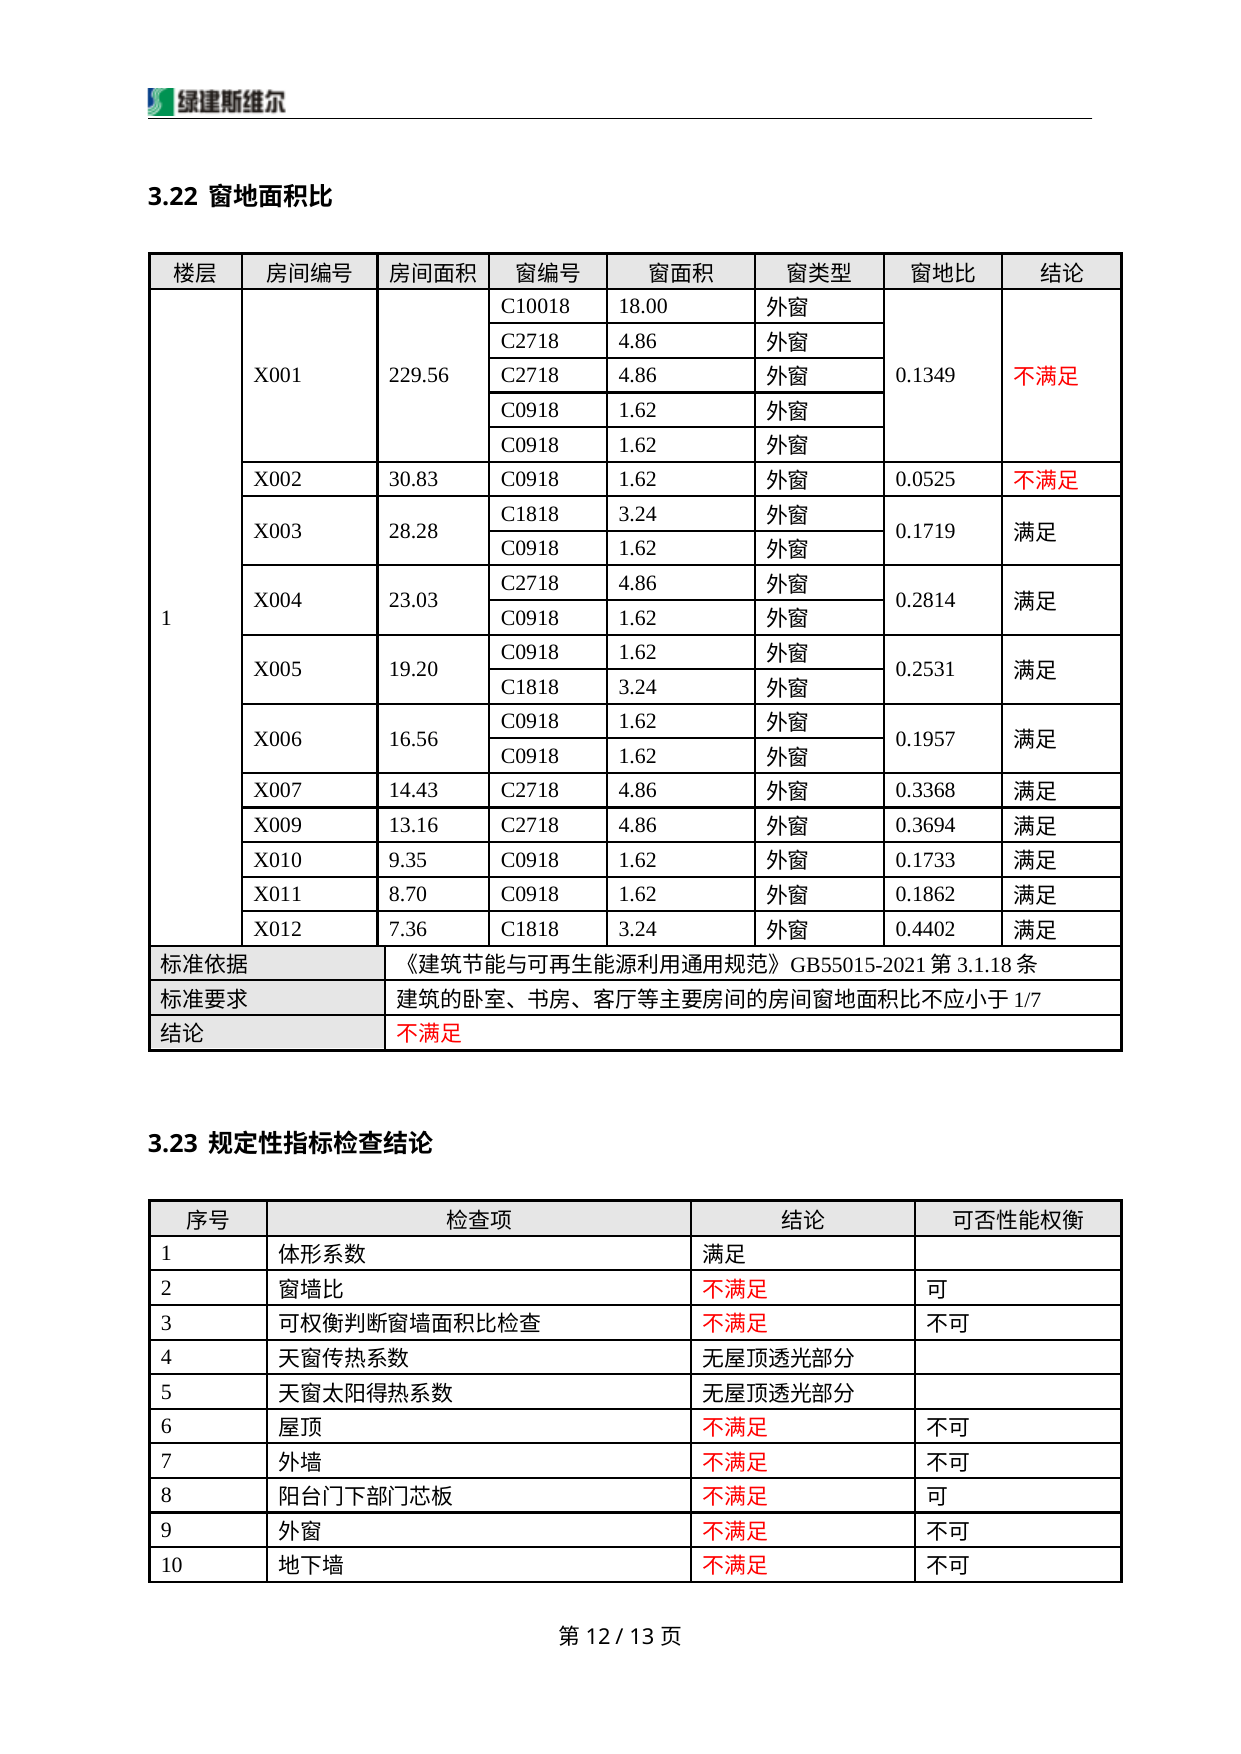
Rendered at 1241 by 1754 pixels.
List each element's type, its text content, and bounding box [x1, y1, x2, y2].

table_cell X012 [243, 912, 376, 945]
table_header 楼层 [151, 255, 241, 288]
table_cell 外窗 [756, 463, 883, 495]
table_cell 外窗 [756, 290, 883, 322]
table_cell 不可 [916, 1444, 1120, 1477]
table_cell 8.70 [379, 878, 488, 910]
table_cell 6 [151, 1410, 266, 1442]
table_cell 外窗 [756, 566, 883, 599]
table_cell C1818 [490, 670, 606, 703]
table_cell 1.62 [608, 463, 754, 495]
table_cell 结论 [151, 1016, 384, 1048]
table_cell 满足 [1003, 636, 1120, 703]
table_header 序号 [151, 1202, 266, 1235]
table_cell 外窗 [756, 739, 883, 772]
table_cell 外墙 [268, 1444, 690, 1477]
table_cell 1 [151, 1237, 266, 1269]
table_cell 不可 [916, 1548, 1120, 1581]
table_cell 23.03 [379, 566, 488, 633]
table_cell 9.35 [379, 843, 488, 876]
table_cell C0918 [490, 532, 606, 564]
table_cell 1.62 [608, 394, 754, 426]
picture [147, 88, 289, 116]
table_cell 阳台门下部门芯板 [268, 1479, 690, 1511]
table_cell 外窗 [756, 878, 883, 910]
table_cell 14.43 [379, 774, 488, 806]
table_cell 0.1349 [885, 290, 1001, 461]
table_cell 外窗 [756, 359, 883, 391]
table_cell 8 [151, 1479, 266, 1511]
table_cell 外窗 [756, 636, 883, 668]
table_cell 不满足 [386, 1016, 1120, 1048]
table_cell [916, 1341, 1120, 1373]
table_header 房间面积 [379, 255, 488, 288]
table_cell C0918 [490, 739, 606, 772]
table_cell C0918 [490, 705, 606, 737]
table_cell 0.3694 [885, 809, 1001, 841]
table_cell 0.1862 [885, 878, 1001, 910]
table_cell X001 [243, 290, 376, 461]
table_cell 无屋顶透光部分 [692, 1375, 914, 1408]
table_cell C0918 [490, 601, 606, 633]
table_cell 0.2814 [885, 566, 1001, 633]
table_cell 0.0525 [885, 463, 1001, 495]
table_cell 1.62 [608, 878, 754, 910]
table_cell 满足 [1003, 705, 1120, 772]
table_cell 1.62 [608, 636, 754, 668]
table_cell 不可 [916, 1306, 1120, 1338]
table_cell 外窗 [756, 843, 883, 876]
table_cell C2718 [490, 774, 606, 806]
table_cell 0.1719 [885, 497, 1001, 564]
table_cell 4.86 [608, 324, 754, 357]
table_cell 外窗 [756, 601, 883, 633]
table_cell 外窗 [756, 670, 883, 703]
table_cell X010 [243, 843, 376, 876]
table_cell X004 [243, 566, 376, 633]
table_cell 不满足 [1003, 290, 1120, 461]
table_cell 4 [151, 1341, 266, 1373]
table_cell C1818 [490, 497, 606, 530]
table_cell 13.16 [379, 809, 488, 841]
table_cell 4.86 [608, 566, 754, 599]
table_cell 3.24 [608, 497, 754, 530]
table_cell 10 [151, 1548, 266, 1581]
table_cell 满足 [1003, 774, 1120, 806]
table_cell 1.62 [608, 843, 754, 876]
table_cell 不满足 [692, 1410, 914, 1442]
table_cell C0918 [490, 394, 606, 426]
table_cell 屋顶 [268, 1410, 690, 1442]
table_cell X002 [243, 463, 376, 495]
table_cell 30.83 [379, 463, 488, 495]
table_cell [916, 1237, 1120, 1269]
table_header 结论 [1003, 255, 1120, 288]
table_cell C1818 [490, 912, 606, 945]
table_cell 2 [151, 1271, 266, 1304]
table_cell C2718 [490, 359, 606, 391]
table_cell 0.4402 [885, 912, 1001, 945]
table_cell 外窗 [756, 428, 883, 461]
table_cell [916, 1375, 1120, 1408]
table_cell 3.24 [608, 670, 754, 703]
table_cell 地下墙 [268, 1548, 690, 1581]
table_cell C2718 [490, 324, 606, 357]
table_cell 满足 [1003, 497, 1120, 564]
table_cell 19.20 [379, 636, 488, 703]
table_cell 1.62 [608, 428, 754, 461]
table_cell 0.1957 [885, 705, 1001, 772]
table_cell 0.3368 [885, 774, 1001, 806]
table_cell 外窗 [756, 912, 883, 945]
table_cell X003 [243, 497, 376, 564]
table_cell C0918 [490, 843, 606, 876]
table_cell X005 [243, 636, 376, 703]
table_cell 标准要求 [151, 981, 384, 1014]
table_cell C2718 [490, 809, 606, 841]
table_cell 满足 [1003, 843, 1120, 876]
table_cell 天窗太阳得热系数 [268, 1375, 690, 1408]
table_cell 外窗 [756, 809, 883, 841]
table_cell C0918 [490, 463, 606, 495]
table_cell 外窗 [756, 774, 883, 806]
table_cell 无屋顶透光部分 [692, 1341, 914, 1373]
table_cell 不满足 [692, 1444, 914, 1477]
table_cell 9 [151, 1514, 266, 1546]
table_cell 满足 [692, 1237, 914, 1269]
table_cell 外窗 [756, 705, 883, 737]
table_cell 不满足 [692, 1306, 914, 1338]
table_header 可否性能权衡 [916, 1202, 1120, 1235]
table_cell 4.86 [608, 774, 754, 806]
table_cell 可权衡判断窗墙面积比检查 [268, 1306, 690, 1338]
table_cell 不满足 [692, 1271, 914, 1304]
table_cell 18.00 [608, 290, 754, 322]
table_cell 1.62 [608, 601, 754, 633]
table_cell 窗墙比 [268, 1271, 690, 1304]
table_cell 可 [916, 1479, 1120, 1511]
table_cell 不满足 [692, 1479, 914, 1511]
table_cell 5 [151, 1375, 266, 1408]
table_header 窗编号 [490, 255, 606, 288]
table_cell C0918 [490, 428, 606, 461]
table_cell X011 [243, 878, 376, 910]
table_cell 建筑的卧室、书房、客厅等主要房间的房间窗地面积比不应小于1/7 [386, 981, 1120, 1014]
table_cell X007 [243, 774, 376, 806]
table_header 窗类型 [756, 255, 883, 288]
table_cell 可 [916, 1271, 1120, 1304]
table_cell 7.36 [379, 912, 488, 945]
table_cell 不满足 [692, 1548, 914, 1581]
table_cell X009 [243, 809, 376, 841]
table_cell 0.1733 [885, 843, 1001, 876]
table_cell C10018 [490, 290, 606, 322]
table_cell 标准依据 [151, 947, 384, 979]
table_cell 外窗 [756, 394, 883, 426]
table_cell 《建筑节能与可再生能源利用通用规范》GB55015-2021第3.1.18条 [386, 947, 1120, 979]
table_cell 不满足 [1003, 463, 1120, 495]
subtitle 窗地面积比 [148, 162, 1092, 227]
table_cell 外窗 [268, 1514, 690, 1546]
table_cell C0918 [490, 636, 606, 668]
table_cell 7 [151, 1444, 266, 1477]
table_header 房间编号 [243, 255, 376, 288]
table_cell 满足 [1003, 809, 1120, 841]
table_cell 3 [151, 1306, 266, 1338]
table_cell 0.2531 [885, 636, 1001, 703]
table_cell 满足 [1003, 912, 1120, 945]
table_cell 4.86 [608, 359, 754, 391]
table_cell 1.62 [608, 532, 754, 564]
table_cell 1.62 [608, 739, 754, 772]
table_cell X006 [243, 705, 376, 772]
table_cell 不可 [916, 1514, 1120, 1546]
table_cell 不满足 [692, 1514, 914, 1546]
table_cell 外窗 [756, 532, 883, 564]
table_cell 外窗 [756, 497, 883, 530]
table_cell 3.24 [608, 912, 754, 945]
table_header 窗地比 [885, 255, 1001, 288]
table_header 窗面积 [608, 255, 754, 288]
table_cell 16.56 [379, 705, 488, 772]
table_cell 外窗 [756, 324, 883, 357]
table_cell 不可 [916, 1410, 1120, 1442]
table_cell 满足 [1003, 878, 1120, 910]
table_header 结论 [692, 1202, 914, 1235]
table_cell 4.86 [608, 809, 754, 841]
table_cell C2718 [490, 566, 606, 599]
table_cell 满足 [1003, 566, 1120, 633]
table_cell 天窗传热系数 [268, 1341, 690, 1373]
table_cell 1.62 [608, 705, 754, 737]
table_header 检查项 [268, 1202, 690, 1235]
table_cell 1 [151, 290, 241, 945]
subtitle 规定性指标检查结论 [148, 1109, 1092, 1174]
table_cell 28.28 [379, 497, 488, 564]
table_cell 229.56 [379, 290, 488, 461]
table_cell C0918 [490, 878, 606, 910]
table_cell 体形系数 [268, 1237, 690, 1269]
